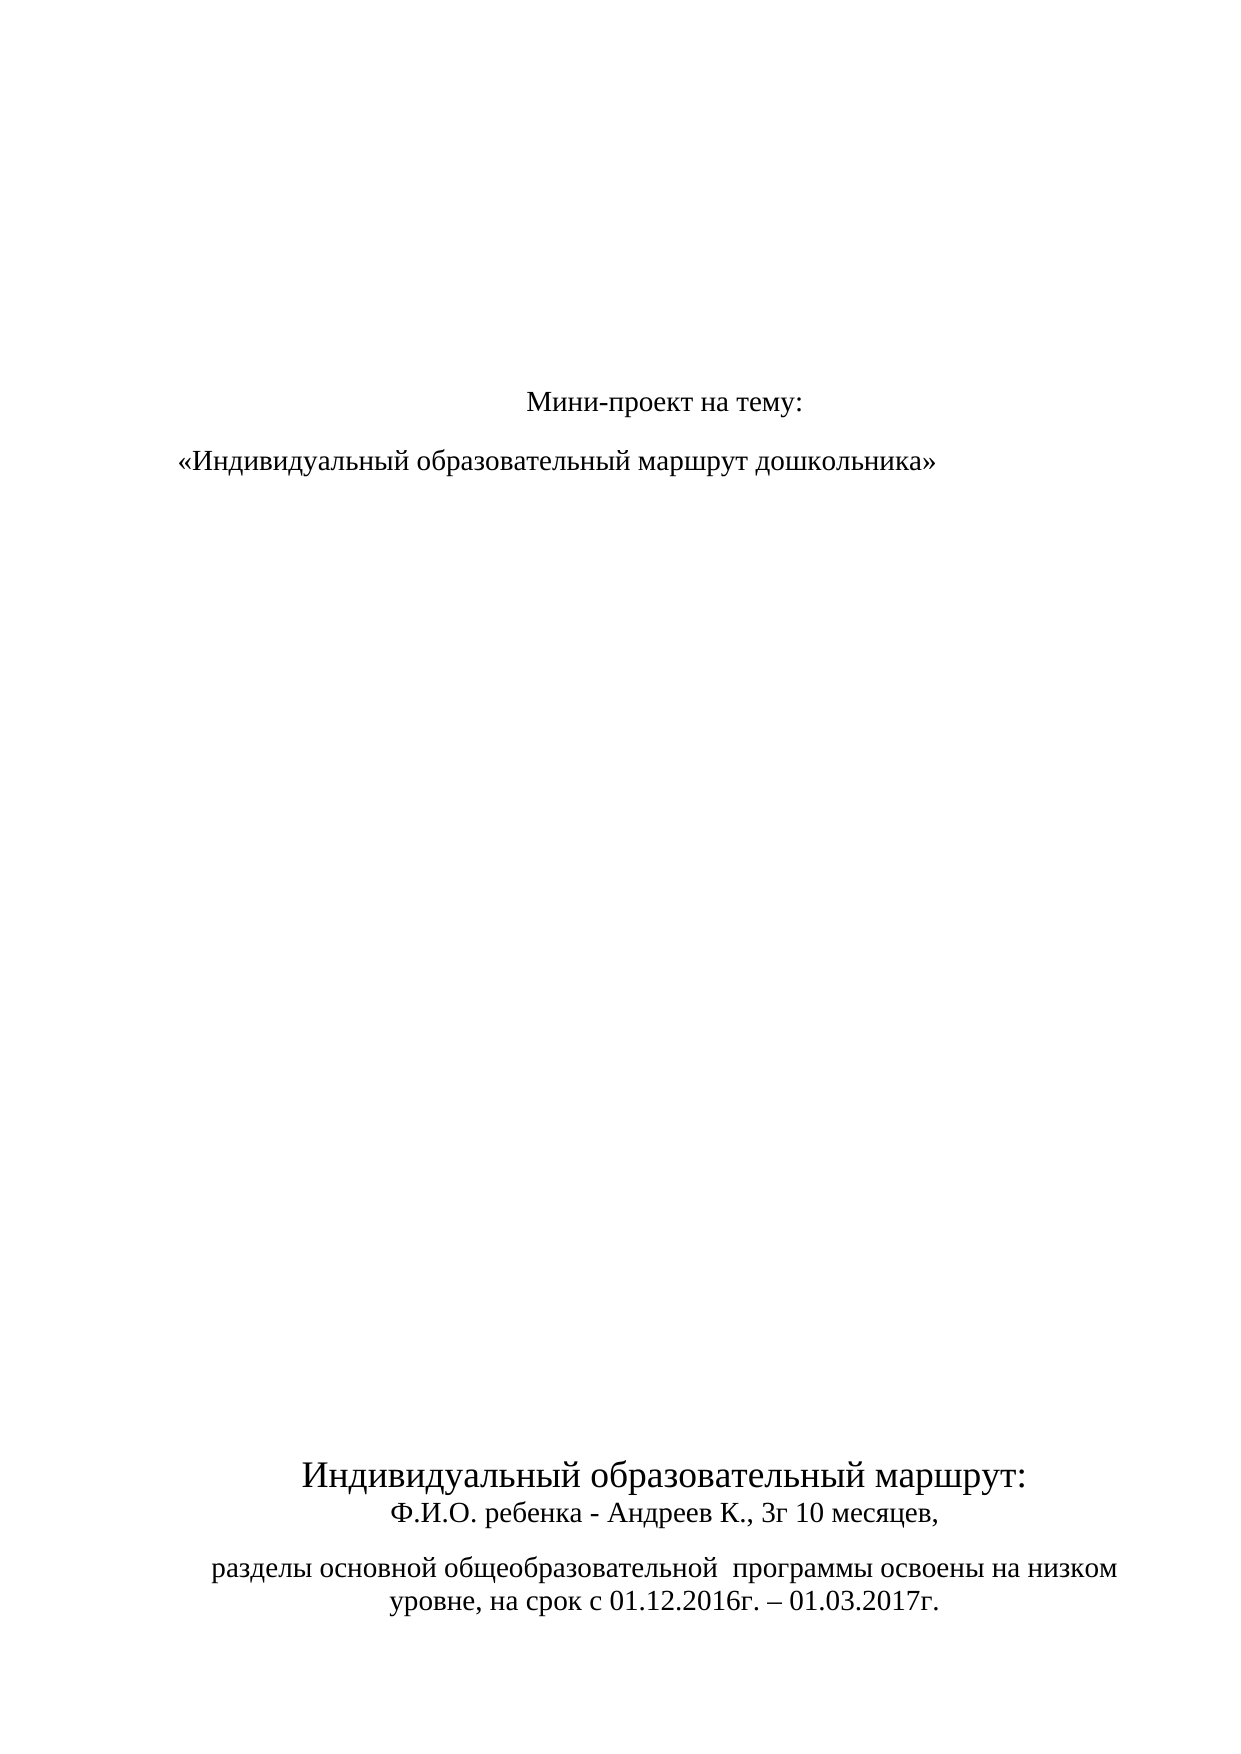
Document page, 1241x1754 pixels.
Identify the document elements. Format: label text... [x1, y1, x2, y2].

text Мини-проект на тему: [177, 384, 1152, 417]
text разделы основной общеобразовательной программы освоены на низком уровне, на срок с 01.12.2016г. – 01.03.2017г. [177, 1550, 1152, 1617]
text Индивидуальный образовательный маршрут: Ф.И.О. ребенка - Андреев К., 3г 10 месяцев, [177, 1452, 1152, 1529]
text «Индивидуальный образовательный маршрут дошкольника» [177, 443, 1152, 477]
